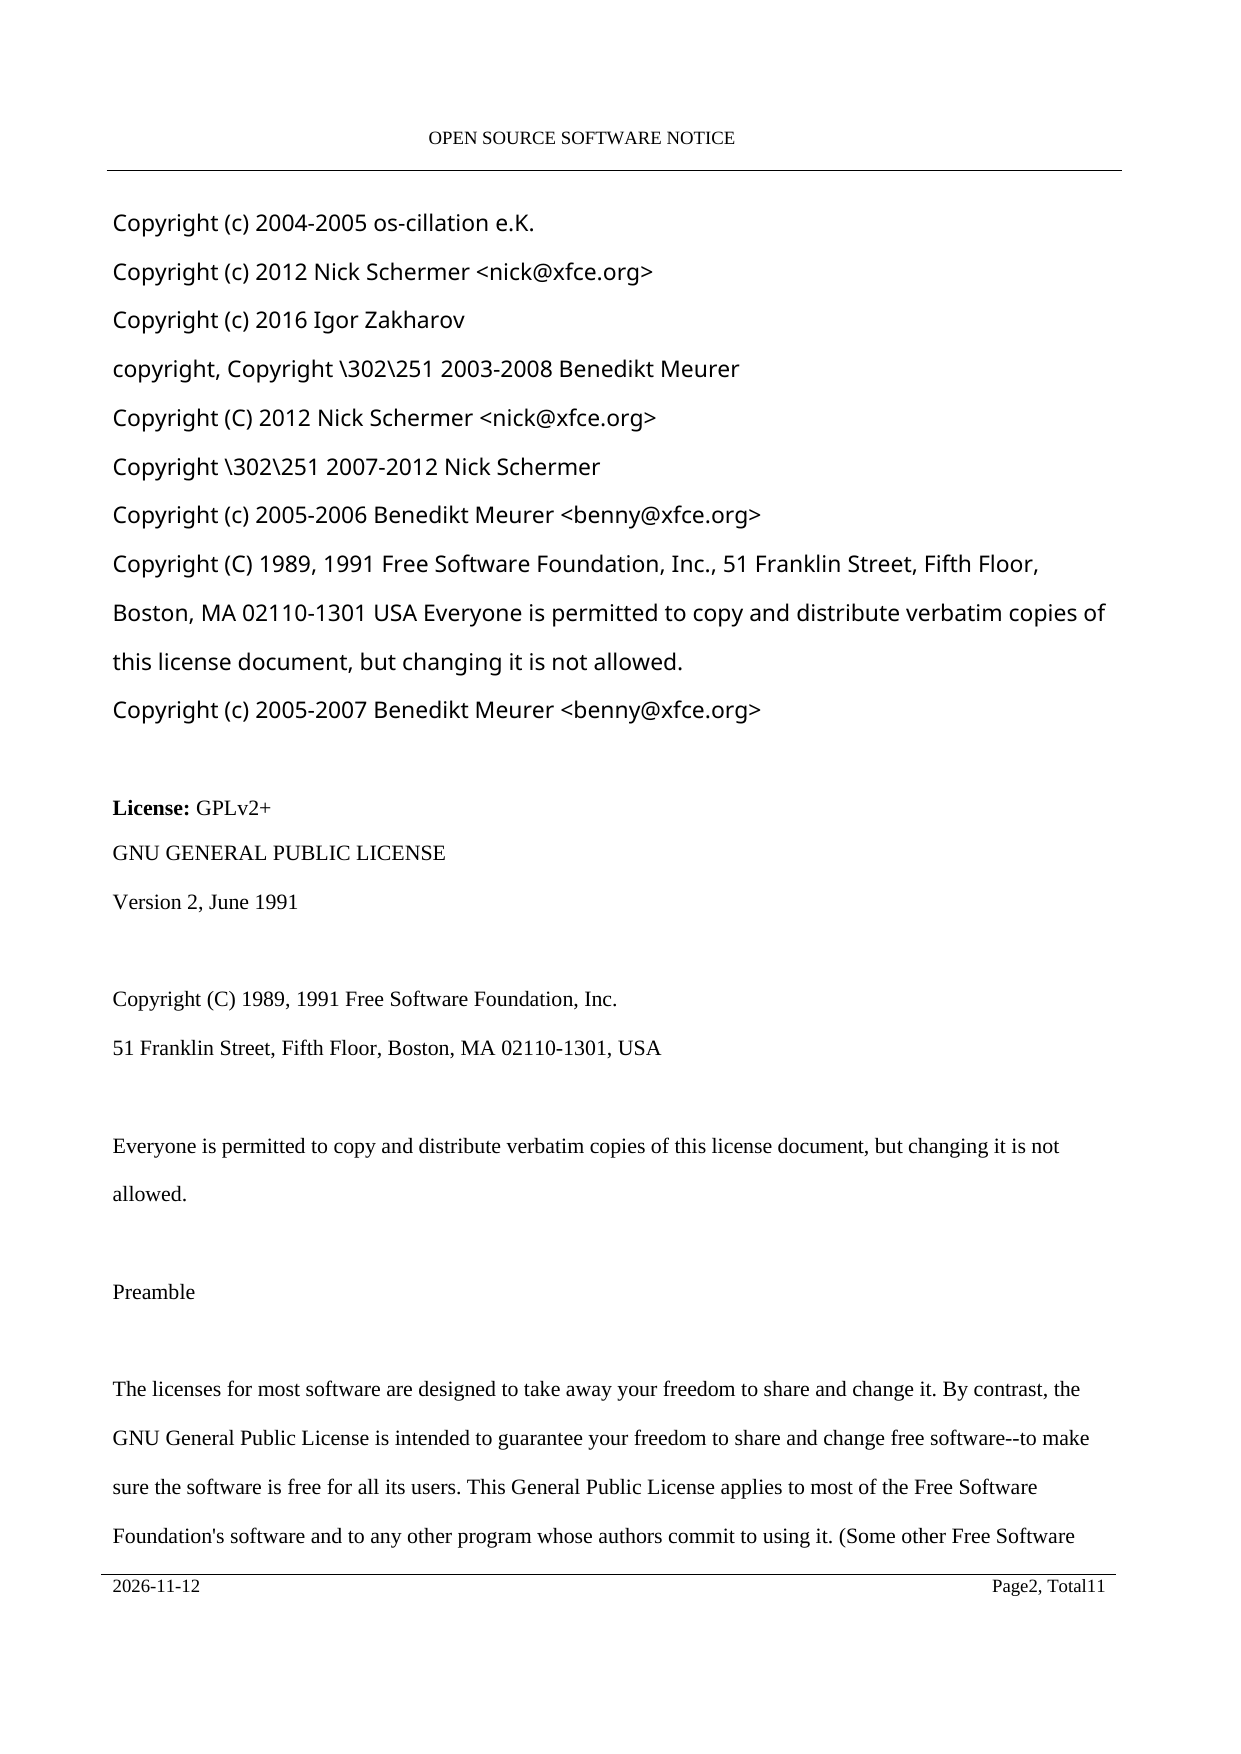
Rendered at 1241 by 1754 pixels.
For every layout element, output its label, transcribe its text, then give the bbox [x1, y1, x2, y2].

text License: GPLv2+ [112, 791, 1128, 824]
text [112, 836, 1128, 1551]
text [112, 206, 1128, 775]
